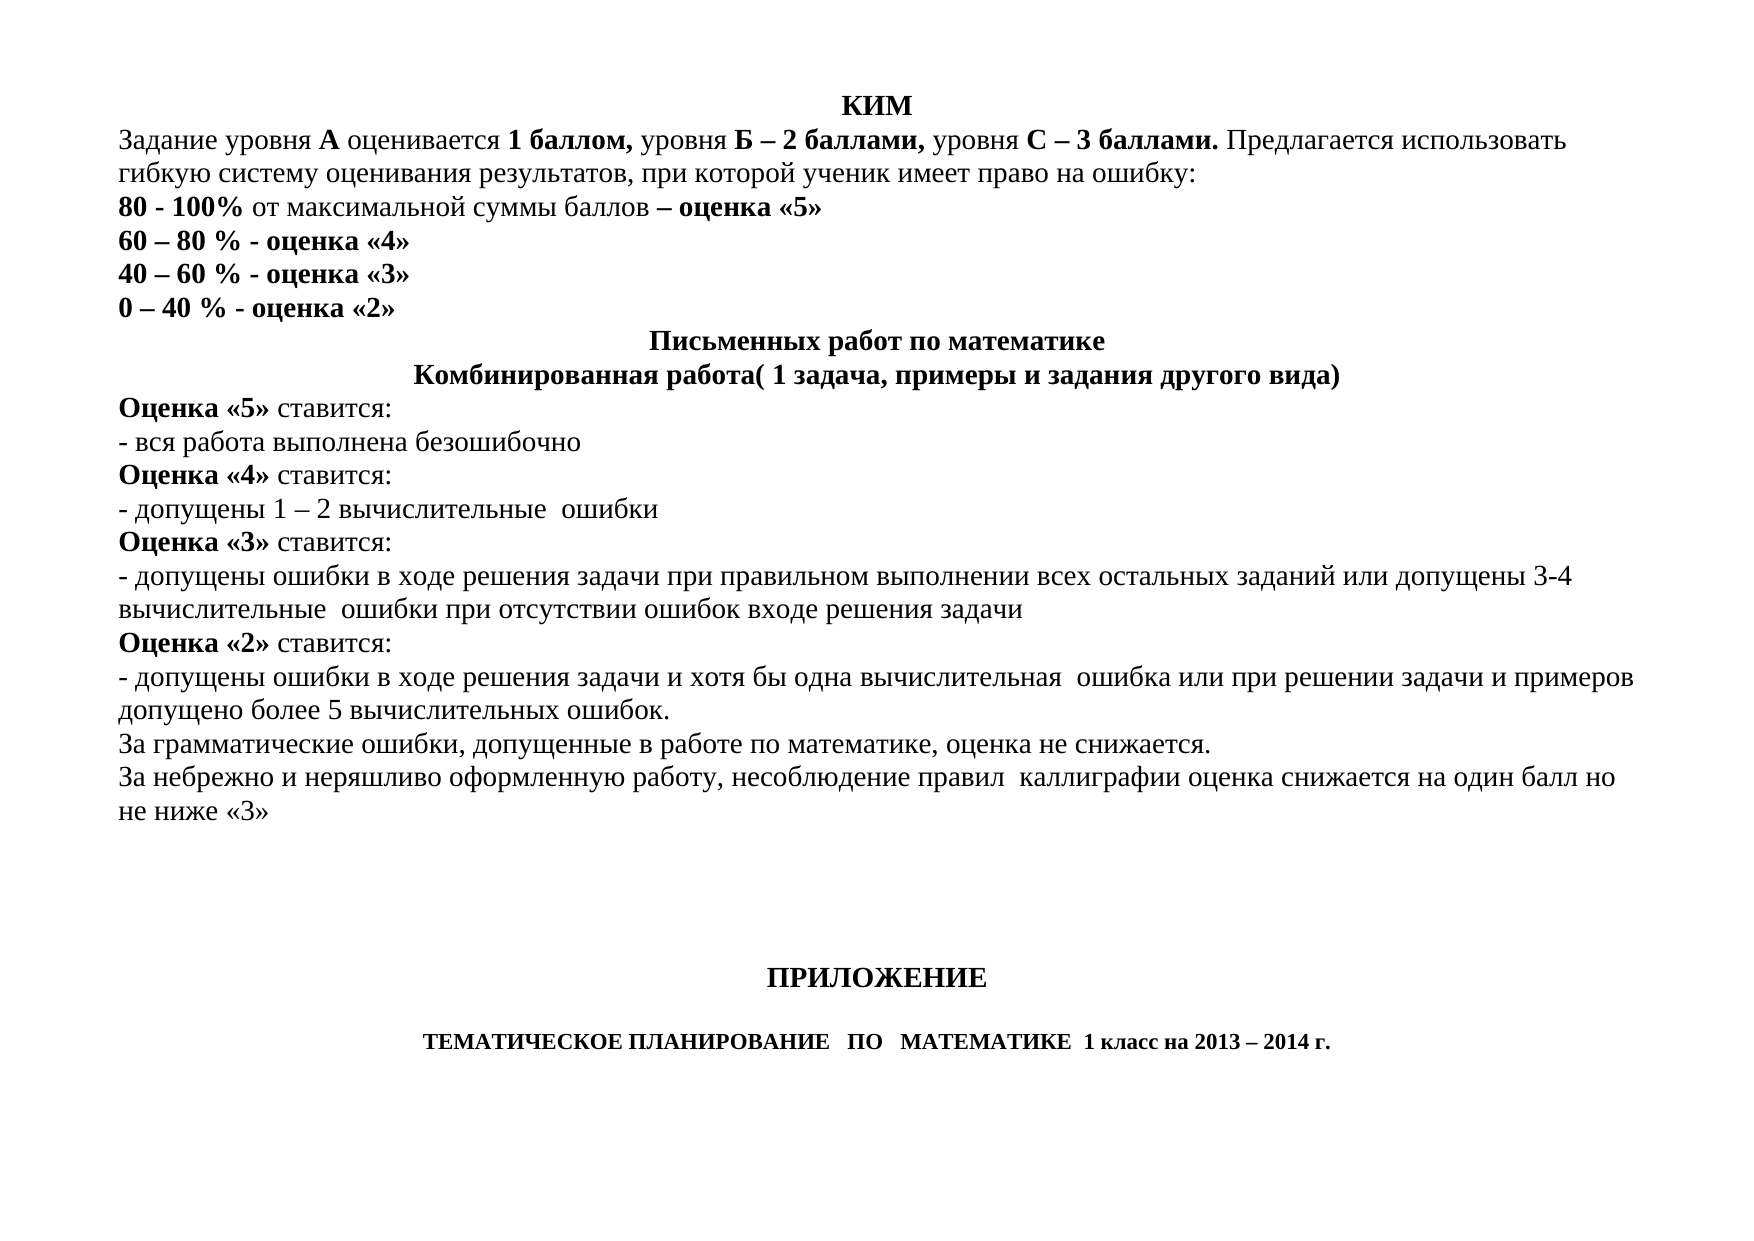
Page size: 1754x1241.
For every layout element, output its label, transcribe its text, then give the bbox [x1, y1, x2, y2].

text ТЕМАТИЧЕСКОЕ ПЛАНИРОВАНИЕ ПО МАТЕМАТИКЕ 1 класс на 2013 – 2014 г. [118, 1028, 1636, 1054]
text КИМ [118, 88, 1636, 122]
text Комбинированная работа( 1 задача, примеры и задания другого вида) [118, 357, 1636, 390]
text - вся работа выполнена безошибочно [118, 424, 1636, 457]
text 80 - 100% от максимальной суммы баллов – оценка «5» [118, 189, 1636, 223]
text 60 – 80 % - оценка «4» [118, 223, 1636, 256]
text Оценка «4» ставится: [118, 457, 1636, 491]
text ПРИЛОЖЕНИЕ [118, 961, 1636, 994]
text Оценка «5» ставится: [118, 390, 1636, 424]
text - допущены 1 – 2 вычислительные ошибки [118, 491, 1636, 524]
text 40 – 60 % - оценка «3» [118, 256, 1636, 290]
text Оценка «3» ставится: [118, 524, 1636, 558]
text 0 – 40 % - оценка «2» [118, 290, 1636, 323]
text За грамматические ошибки, допущенные в работе по математике, оценка не снижается. За небрежно и неряшливо оформленную работу, несоблюдение правил каллиграфии оценка снижается на один балл но не ниже «3» [118, 726, 1636, 826]
text - допущены ошибки в ходе решения задачи при правильном выполнении всех остальных заданий или допущены 3-4 вычислительные ошибки при отсутствии ошибок входе решения задачи [118, 558, 1636, 625]
text - допущены ошибки в ходе решения задачи и хотя бы одна вычислительная ошибка или при решении задачи и примеров допущено более 5 вычислительных ошибок. [118, 659, 1636, 726]
text Оценка «2» ставится: [118, 625, 1636, 659]
text Письменных работ по математике [118, 323, 1636, 357]
text Задание уровня А оценивается 1 баллом, уровня Б – 2 баллами, уровня С – 3 баллами. Предлагается использовать гибкую систему оценивания результатов, при которой ученик имеет право на ошибку: [118, 122, 1636, 189]
